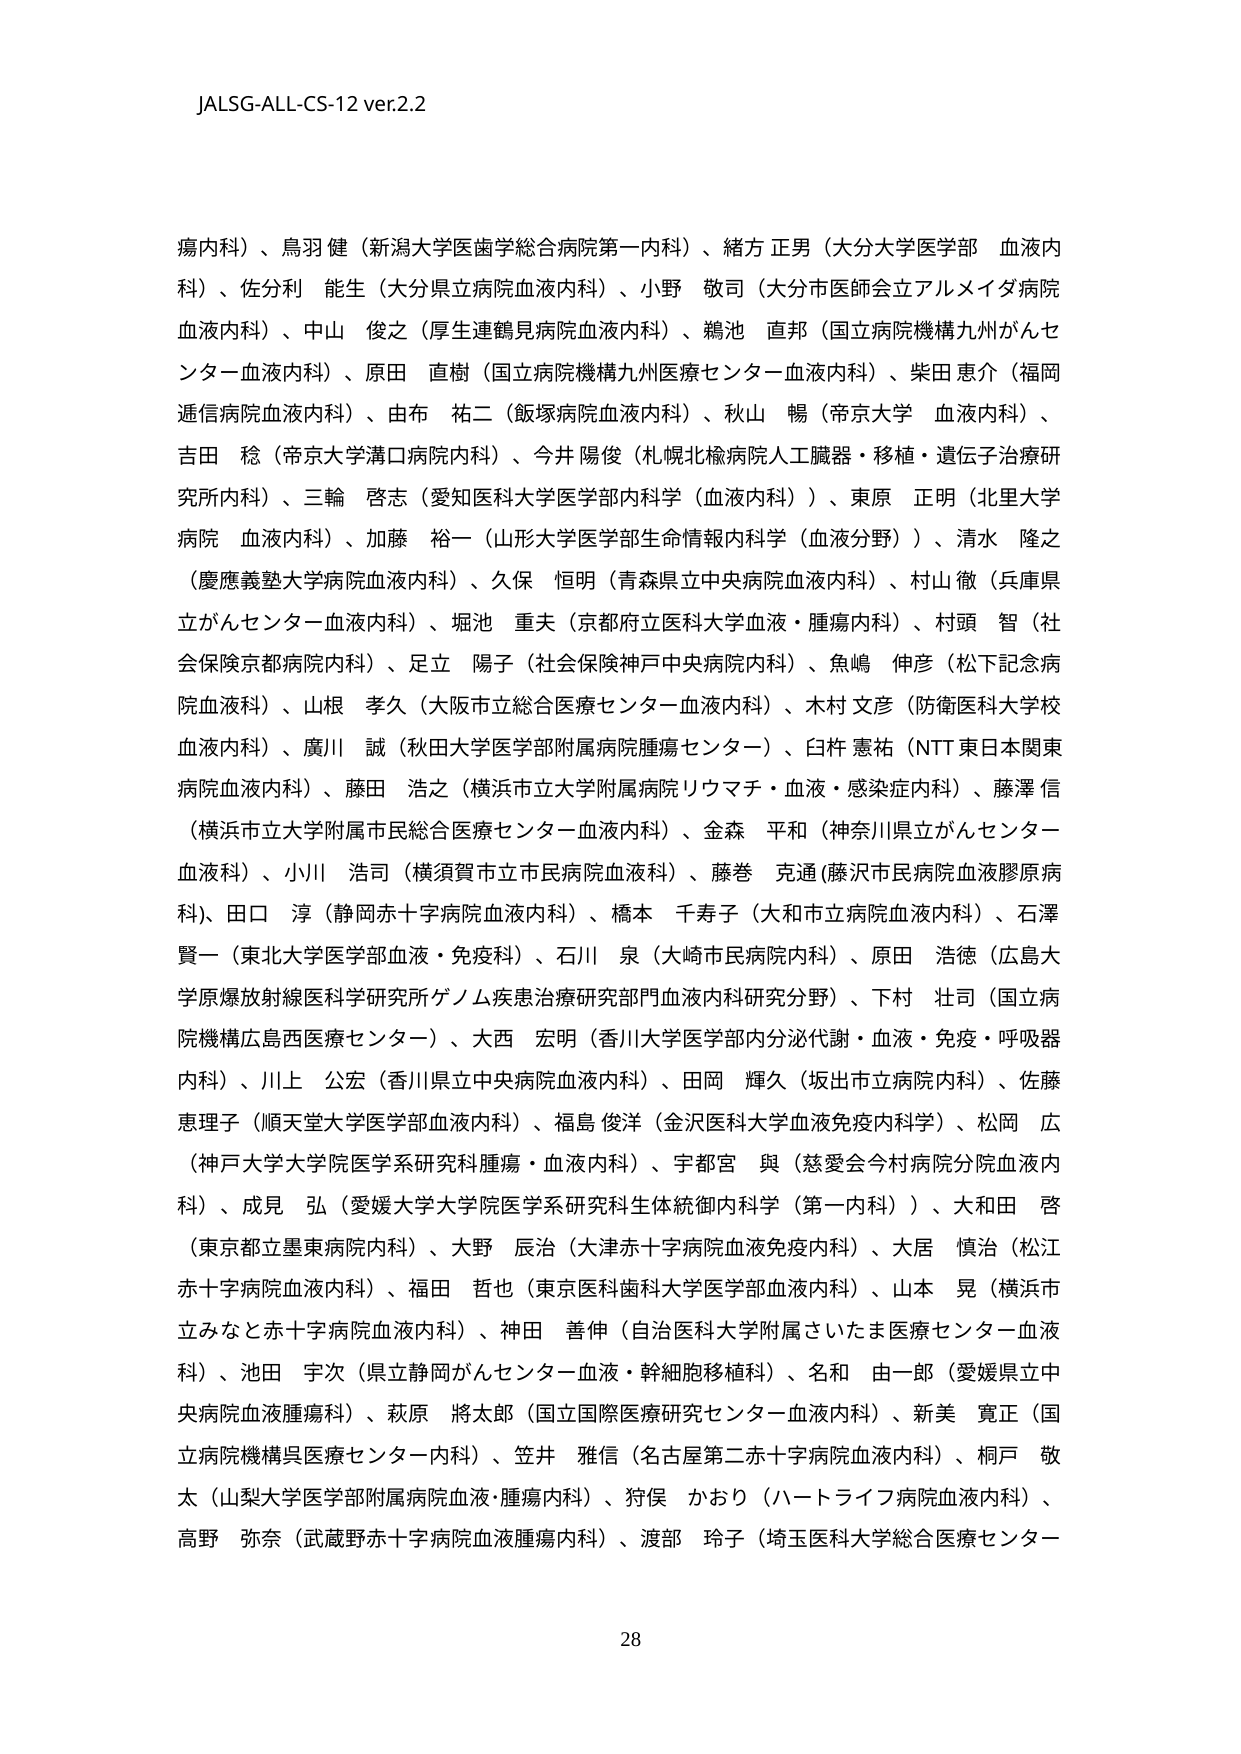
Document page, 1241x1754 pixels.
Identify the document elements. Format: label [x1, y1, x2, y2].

text [177, 225, 1063, 1558]
